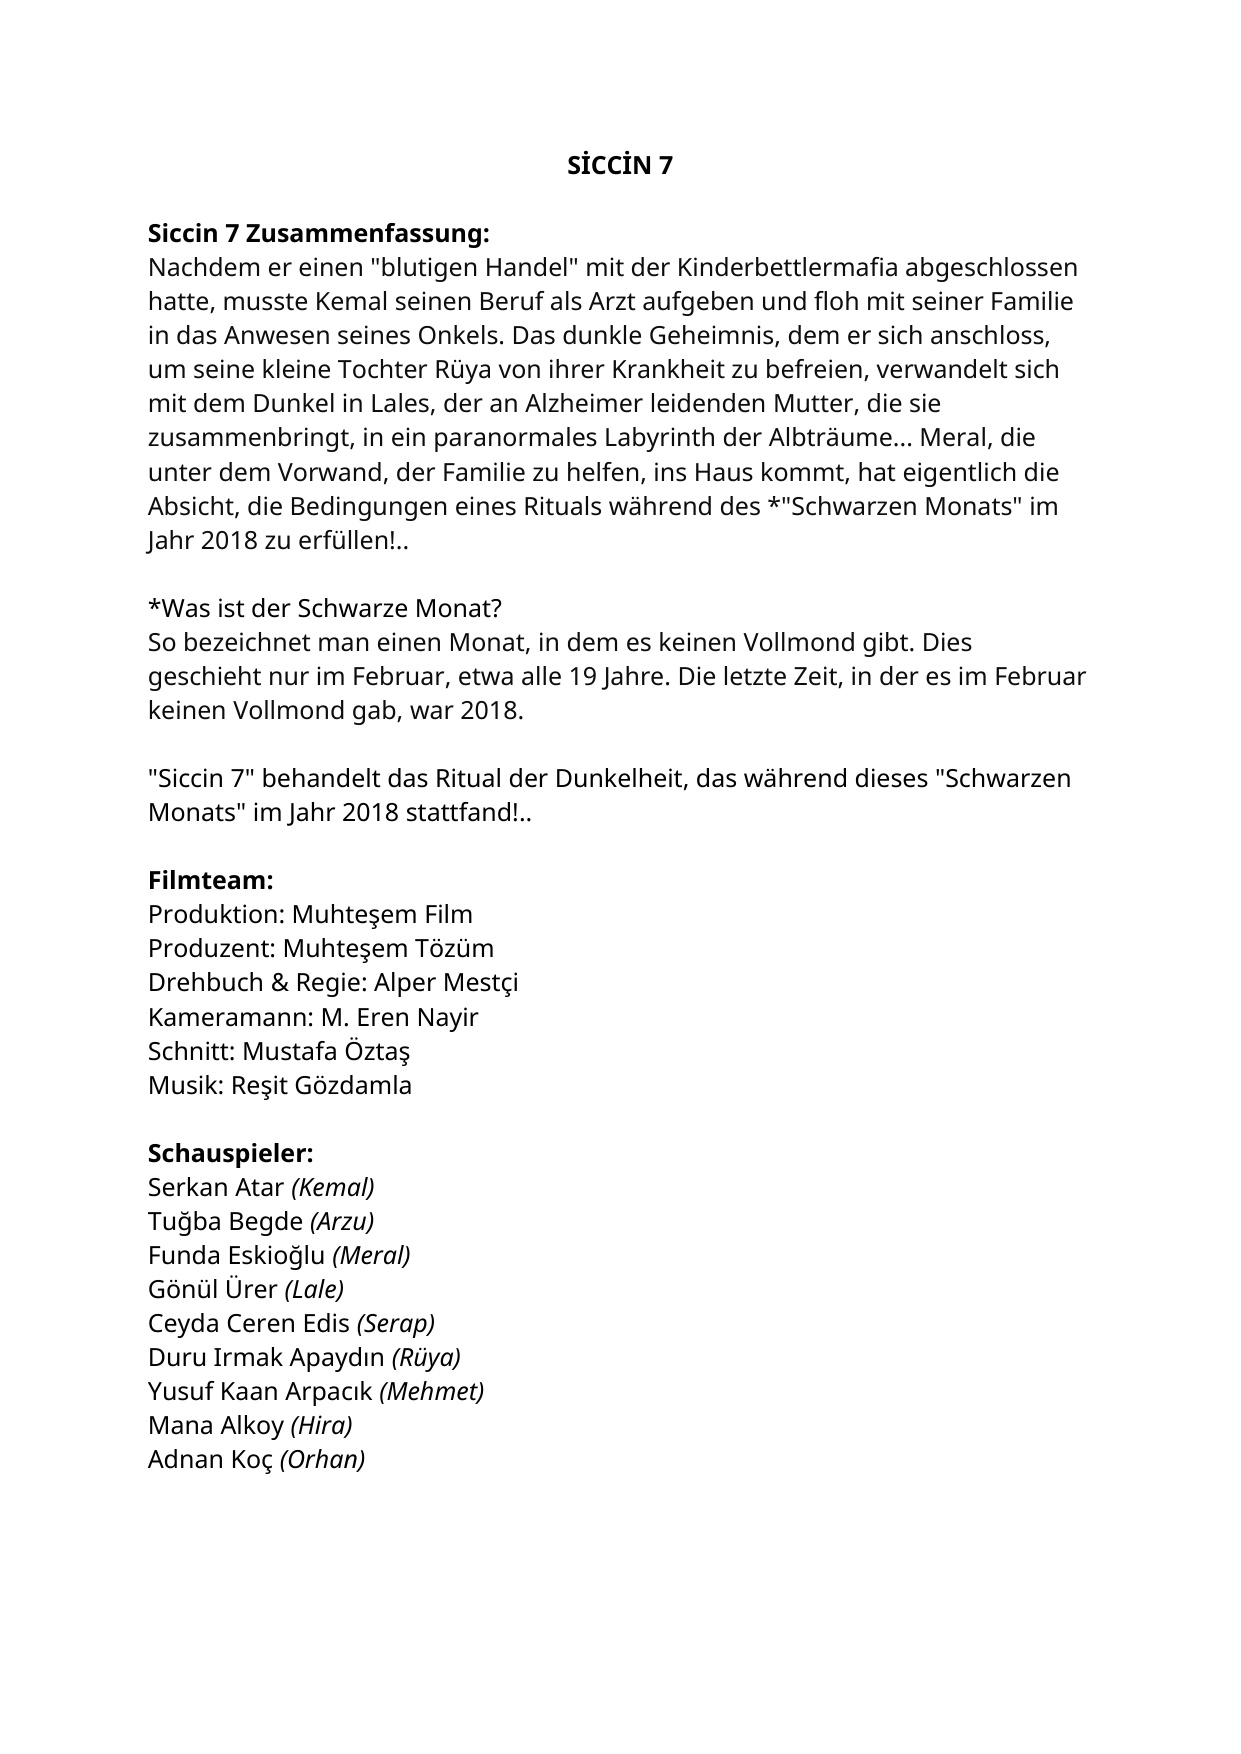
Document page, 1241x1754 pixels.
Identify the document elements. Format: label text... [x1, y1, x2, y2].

text Schauspieler: [148, 1135, 1093, 1169]
text Nachdem er einen "blutigen Handel" mit der Kinderbettlermafia abgeschlossen hatte, musste Kemal seinen Beruf als Arzt aufgeben und floh mit seiner Familie in das Anwesen seines Onkels. Das dunkle Geheimnis, dem er sich anschloss, um seine kleine Tochter Rüya von ihrer Krankheit zu befreien, verwandelt sich mit dem Dunkel in Lales, der an Alzheimer leidenden Mutter, die sie zusammenbringt, in ein paranormales Labyrinth der Albträume... Meral, die unter dem Vorwand, der Familie zu helfen, ins Haus kommt, hat eigentlich die Absicht, die Bedingungen eines Rituals während des *"Schwarzen Monats" im Jahr 2018 zu erfüllen!.. [409, 250, 1093, 556]
text Schnitt: Mustafa Öztaş [148, 1033, 1093, 1067]
text Yusuf Kaan Arpacık (Mehmet) [148, 1374, 1093, 1408]
text Adnan Koç (Orhan) [148, 1442, 1093, 1476]
text Tuğba Begde (Arzu) [148, 1203, 1093, 1238]
text Mana Alkoy (Hira) [148, 1408, 1093, 1442]
text Musik: Reşit Gözdamla [148, 1067, 1093, 1101]
text Serkan Atar (Kemal) [148, 1169, 1093, 1203]
text Produzent: Muhteşem Tözüm [148, 931, 1093, 965]
text Kameramann: M. Eren Nayir [148, 999, 1093, 1033]
text Drehbuch & Regie: Alper Mestçi [148, 965, 1093, 999]
text Ceyda Ceren Edis (Serap) [148, 1306, 1093, 1340]
text Siccin 7 Zusammenfassung: [148, 216, 1093, 250]
text "Siccin 7" behandelt das Ritual der Dunkelheit, das während dieses "Schwarzen Monats" im Jahr 2018 stattfand!.. [148, 761, 1093, 829]
text Duru Irmak Apaydın (Rüya) [148, 1340, 1093, 1374]
text SİCCİN 7 [148, 148, 1093, 182]
text Gönül Ürer (Lale) [148, 1272, 1093, 1306]
text So bezeichnet man einen Monat, in dem es keinen Vollmond gibt. Dies geschieht nur im Februar, etwa alle 19 Jahre. Die letzte Zeit, in der es im Februar keinen Vollmond gab, war 2018. [148, 624, 1093, 727]
text Filmteam: [148, 863, 1093, 897]
text Funda Eskioğlu (Meral) [148, 1238, 1093, 1272]
text *Was ist der Schwarze Monat? [148, 590, 1093, 624]
text Produktion: Muhteşem Film [148, 897, 1093, 931]
